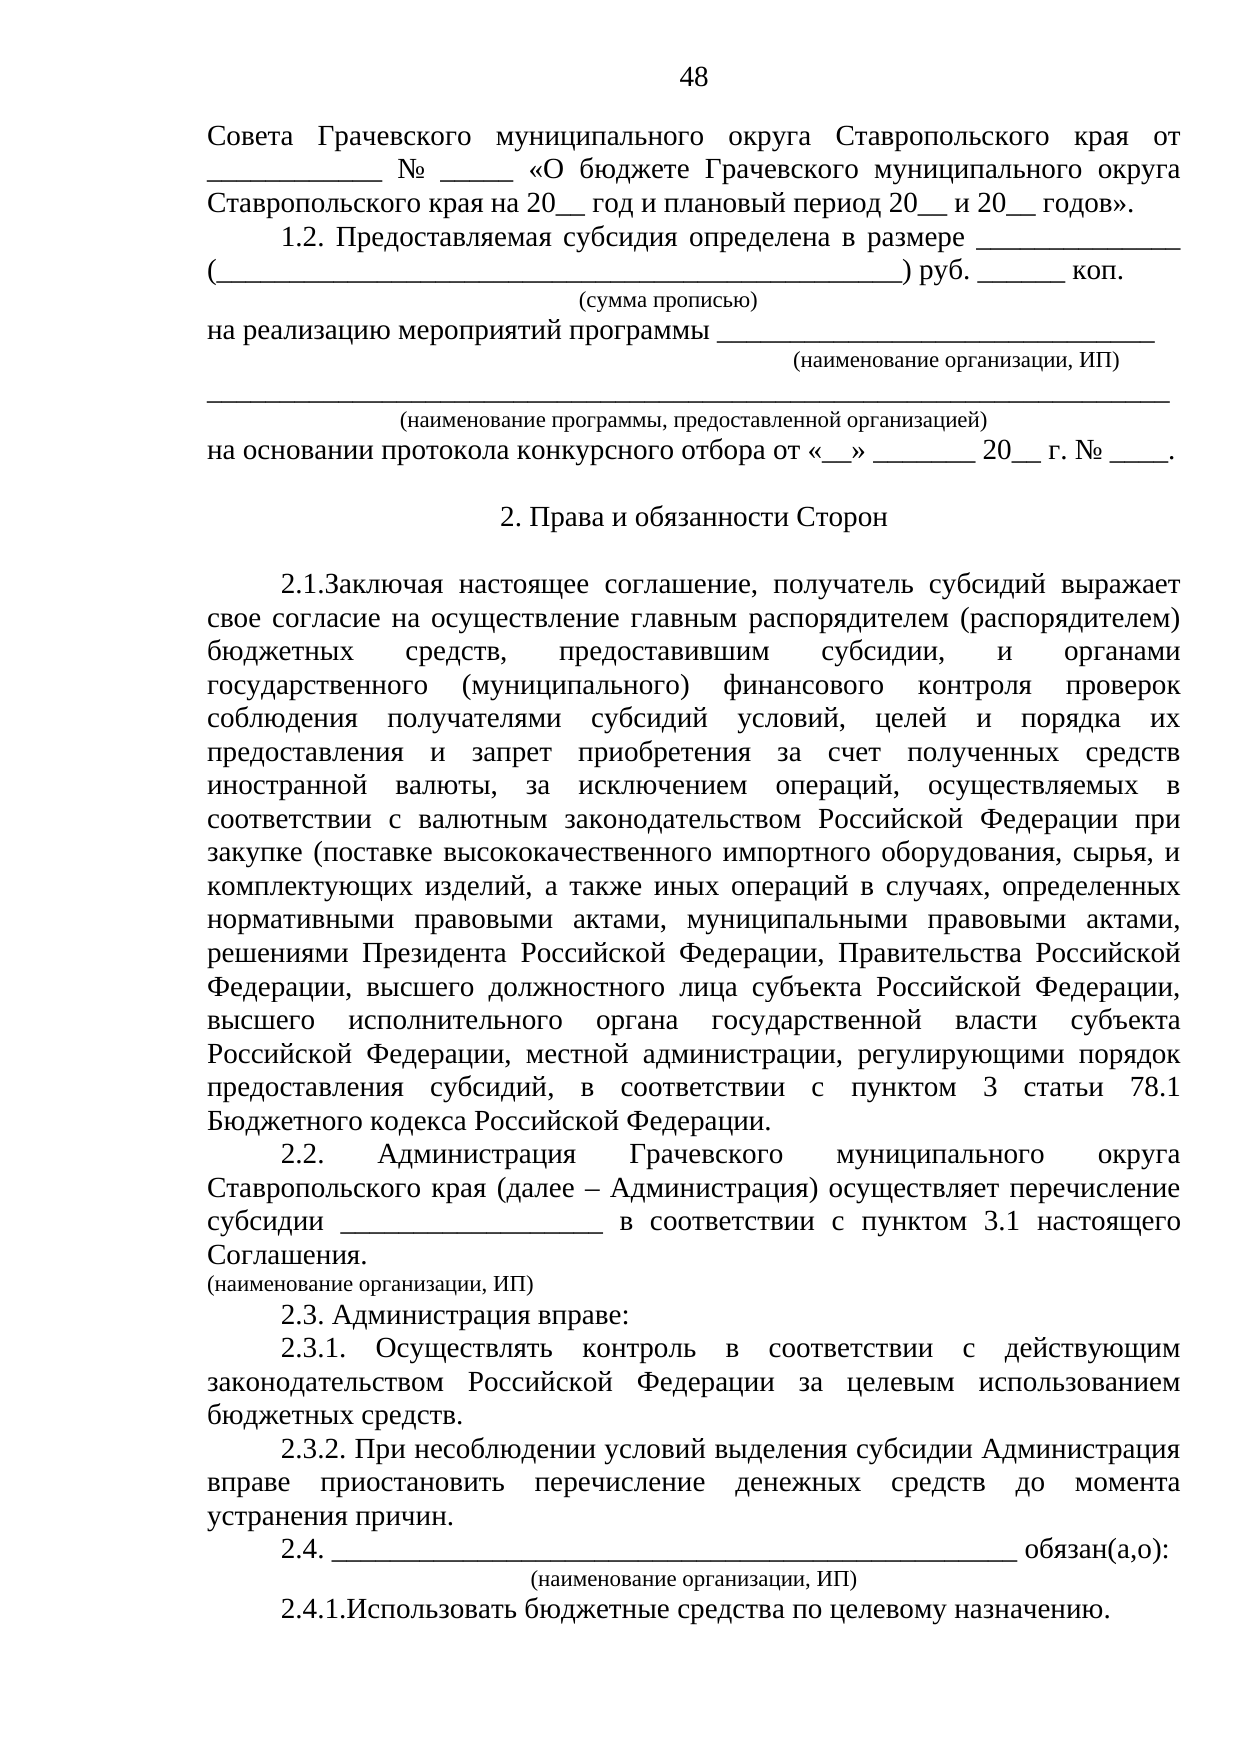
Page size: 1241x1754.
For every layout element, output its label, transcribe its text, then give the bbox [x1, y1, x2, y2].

text на основании протокола конкурсного отбора от «__» _______ 20__ г. № ____. [207, 432, 1181, 466]
text (наименование программы, предоставленной организацией) [207, 406, 1181, 432]
text 2. Права и обязанности Сторон [207, 499, 1181, 533]
text (наименование организации, ИП) [207, 346, 1181, 372]
text на реализацию мероприятий программы ______________________________ [207, 312, 1181, 346]
text 2.2. Администрация Грачевского муниципального округа Ставропольского края (далее – Администрация) осуществляет перечисление субсидии __________________ в соответствии с пунктом 3.1 настоящего Соглашения. [207, 1136, 1181, 1271]
text (наименование организации, ИП) [207, 1565, 1181, 1592]
text 2.3. Администрация вправе: [207, 1297, 1181, 1330]
text 2.3.2. При несоблюдении условий выделения субсидии Администрация вправе приостановить перечисление денежных средств до момента устранения причин. [207, 1431, 1181, 1532]
text 2.1.Заключая настоящее соглашение, получатель субсидий выражает свое согласие на осуществление главным распорядителем (распорядителем) бюджетных средств, предоставившим субсидии, и органами государственного (муниципального) финансового контроля проверок соблюдения получателями субсидий условий, целей и порядка их предоставления и запрет приобретения за счет полученных средств иностранной валюты, за исключением операций, осуществляемых в соответствии с валютным законодательством Российской Федерации при закупке (поставке высококачественного импортного оборудования, сырья, и комплектующих изделий, а также иных операций в случаях, определенных нормативными правовыми актами, муниципальными правовыми актами, решениями Президента Российской Федерации, Правительства Российской Федерации, высшего должностного лица субъекта Российской Федерации, высшего исполнительного органа государственной власти субъекта Российской Федерации, местной администрации, регулирующими порядок предоставления субсидий, в соответствии с пунктом 3 статьи 78.1 Бюджетного кодекса Российской Федерации. [207, 1069, 1181, 1136]
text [207, 118, 1181, 219]
text 2.4.1.Использовать бюджетные средства по целевому назначению. [207, 1592, 1181, 1625]
text (сумма прописью) [207, 286, 1181, 312]
text 2.1.Заключая настоящее соглашение, получатель субсидий выражает свое согласие на осуществление главным распорядителем (распорядителем) бюджетных средств, предоставившим субсидии, и органами государственного (муниципального) финансового контроля проверок соблюдения получателями субсидий условий, целей и порядка их предоставления и запрет приобретения за счет полученных средств иностранной валюты, за исключением операций, осуществляемых в соответствии с валютным законодательством Российской Федерации при закупке (поставке высококачественного импортного оборудования, сырья, и комплектующих изделий, а также иных операций в случаях, определенных нормативными правовыми актами, муниципальными правовыми актами, решениями Президента Российской Федерации, Правительства Российской Федерации, высшего должностного лица субъекта Российской Федерации, высшего исполнительного органа государственной власти субъекта Российской Федерации, местной администрации, регулирующими порядок предоставления субсидий, в соответствии с пунктом 3 статьи 78.1 Бюджетного кодекса Российской Федерации. [207, 566, 1181, 902]
text 2.4. _______________________________________________ обязан(а,о): [207, 1532, 1181, 1565]
text __________________________________________________________________ [207, 372, 1181, 406]
text (наименование организации, ИП) [207, 1271, 1181, 1297]
text 2.3.1. Осуществлять контроль в соответствии с действующим законодательством Российской Федерации за целевым использованием бюджетных средств. [207, 1330, 1181, 1431]
text 1.2. Предоставляемая субсидия определена в размере ______________ (_______________________________________________) руб. ______ коп. [207, 219, 1181, 286]
